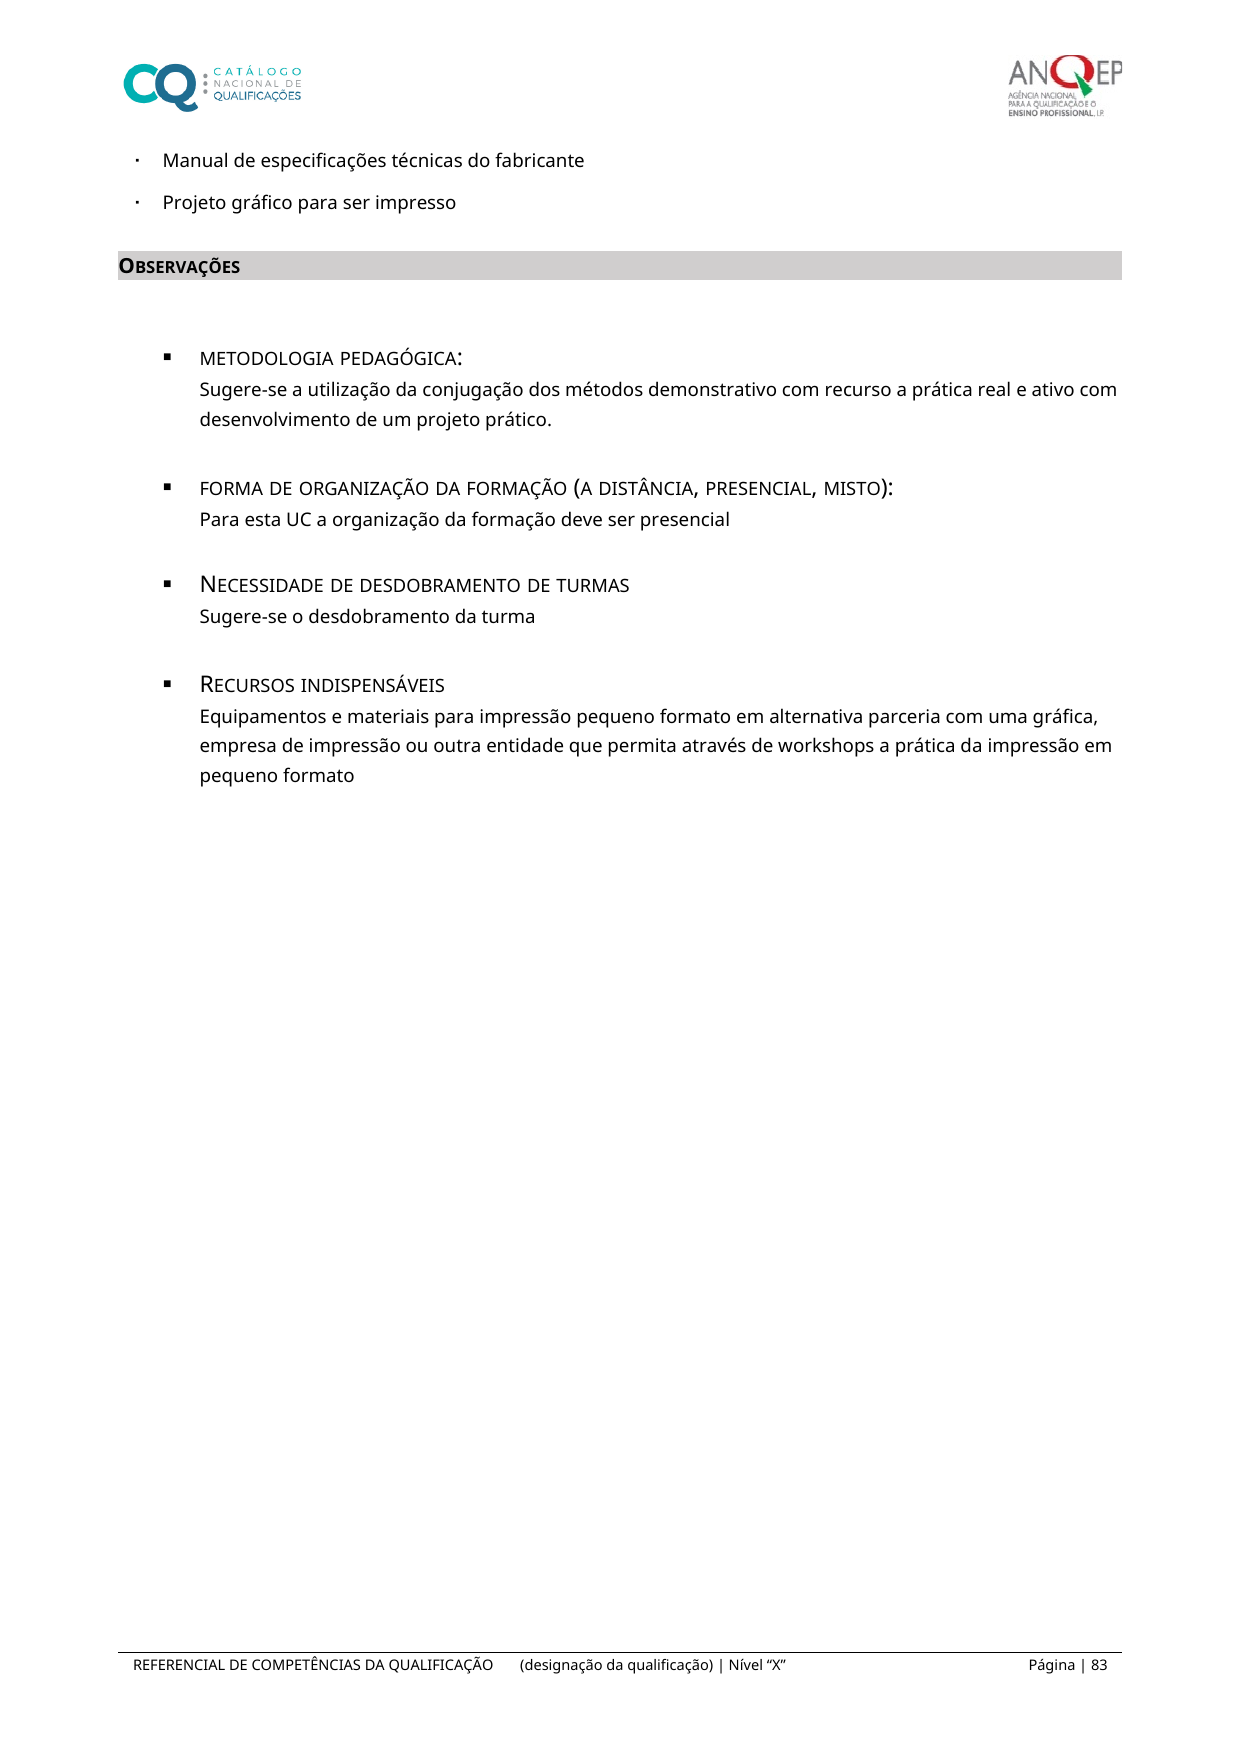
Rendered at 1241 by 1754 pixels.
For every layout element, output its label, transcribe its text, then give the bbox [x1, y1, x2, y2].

picture [1008, 55, 1123, 119]
list Sugere-se a utilização da conjugação dos métodos demonstrativo com recurso a prática real e ativo com desenvolvimento de um projeto prático. [199, 377, 1122, 432]
list Necessidade de desdobramento de turmas Sugere-se o desdobramento da turma [162, 568, 1122, 629]
list Recursos indispensáveis Equipamentos e materiais para impressão pequeno formato em alternativa parceria com uma gráfica, empresa de impressão ou outra entidade que permita através de workshops a prática da impressão em pequeno formato [162, 668, 1122, 787]
text Observações [118, 251, 1122, 280]
list Projeto gráfico para ser impresso [133, 189, 1122, 247]
list forma de organização da formação (a distância, presencial, misto): Para esta UC a organização da formação deve ser presencial [162, 471, 1122, 564]
picture [118, 46, 306, 130]
list metodologia pedagógica: [162, 341, 1122, 372]
list Manual de especificações técnicas do fabricante [133, 148, 1122, 173]
